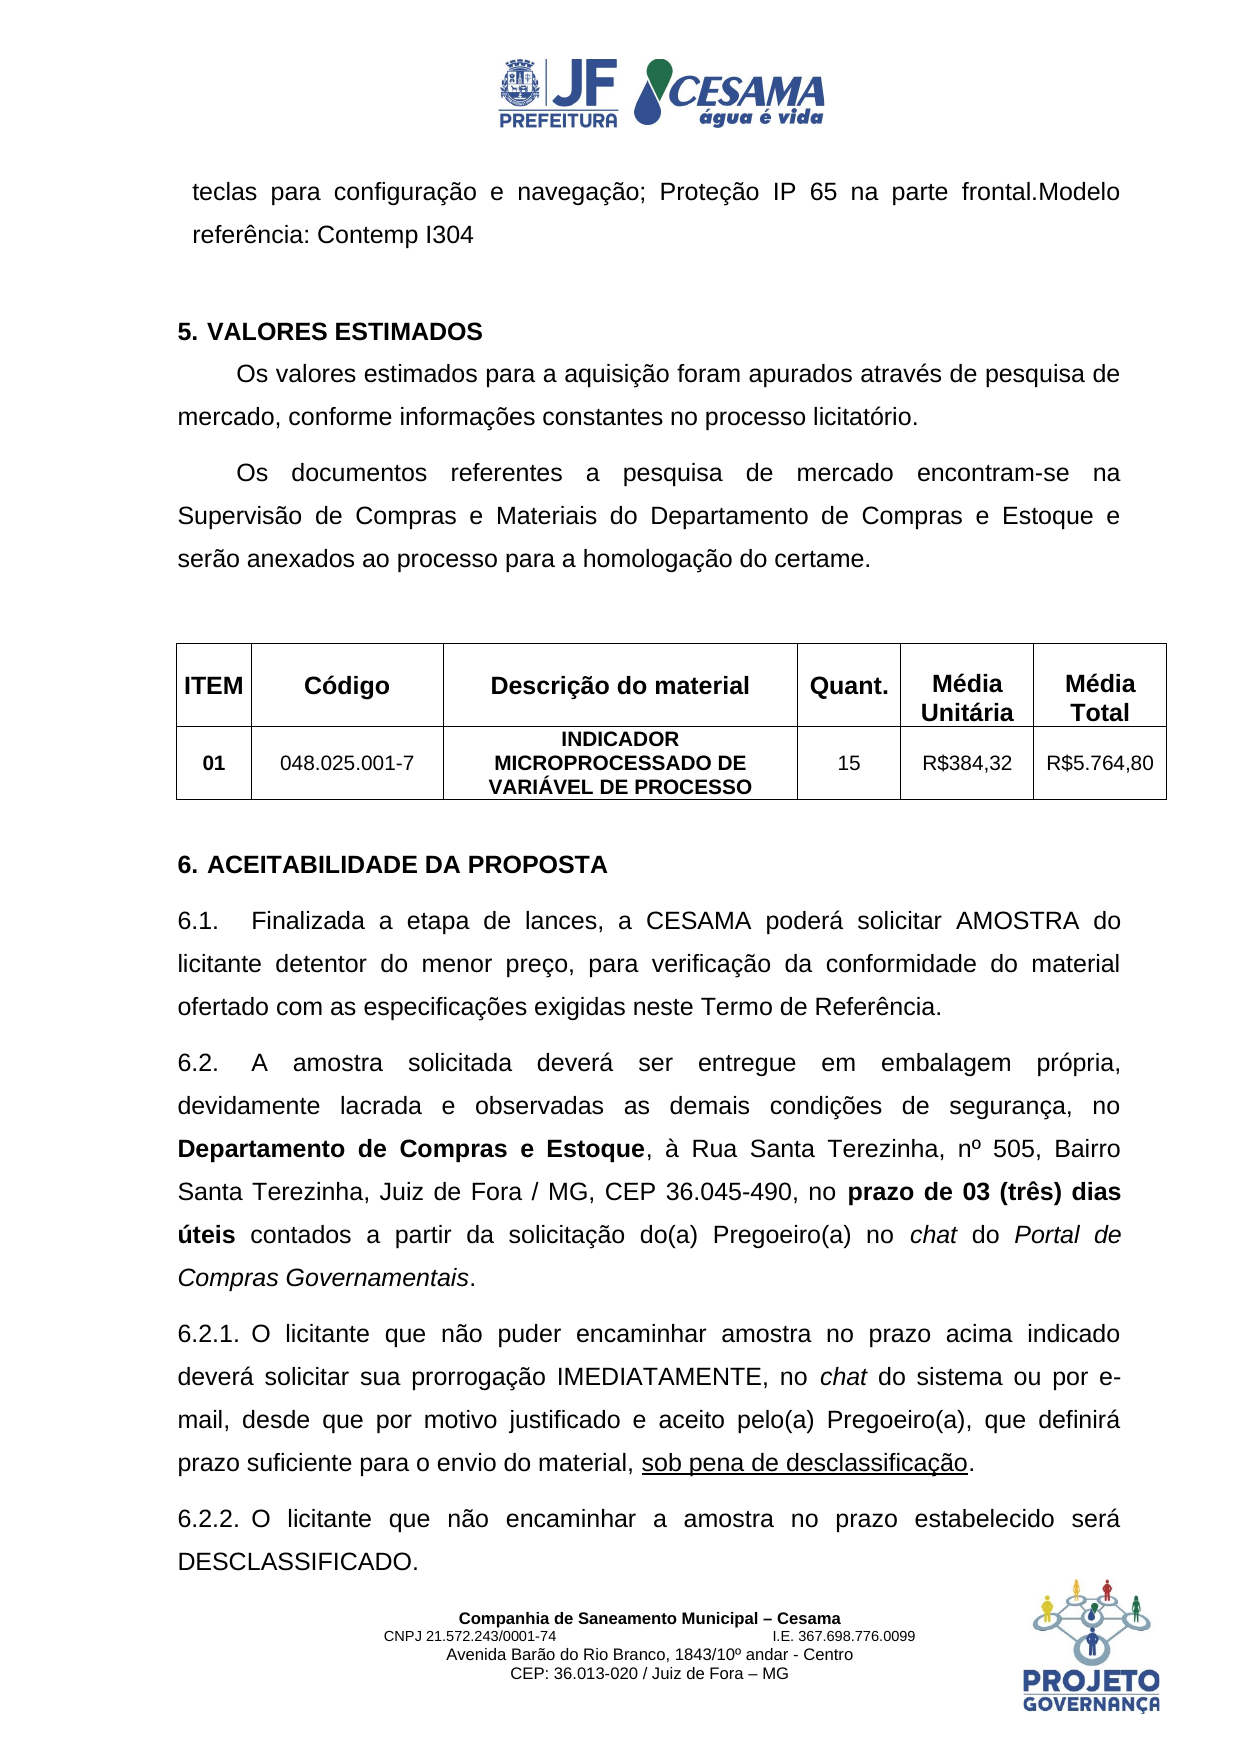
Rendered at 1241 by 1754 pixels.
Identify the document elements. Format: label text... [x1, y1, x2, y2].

list O licitante que não encaminhar a amostra no prazo estabelecido será DESCLASSIFICADO. [177, 1504, 1122, 1576]
text Os documentos referentes a pesquisa de mercado encontram-se na Supervisão de Compras e Materiais do Departamento de Compras e Estoque e serão anexados ao processo para a homologação do certame. [177, 458, 1122, 573]
list O licitante que não puder encaminhar amostra no prazo acima indicado deverá solicitar sua prorrogação IMEDIATAMENTE, no chat do sistema ou por e-mail, desde que por motivo justificado e aceito pelo(a) Pregoeiro(a), que definirá prazo suficiente para o envio do material, sob pena de desclassificação. [177, 1319, 1122, 1477]
table_cell 01 [177, 727, 251, 799]
table_header Média Unitária [901, 644, 1033, 726]
picture [1023, 1579, 1160, 1714]
picture [498, 59, 825, 128]
table_header Descrição do material [444, 644, 797, 726]
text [192, 177, 1122, 249]
table_cell INDICADOR MICROPROCESSADO DE VARIÁVEL DE PROCESSO [444, 727, 797, 799]
table_header ITEM [177, 644, 251, 726]
list VALORES ESTIMADOS [177, 313, 1122, 347]
table_header Código [252, 644, 443, 726]
table_header Média Total [1034, 644, 1166, 726]
text Os valores estimados para a aquisição foram apurados através de pesquisa de mercado, conforme informações constantes no processo licitatório. [177, 359, 1122, 431]
table_cell R$5.764,80 [1034, 727, 1166, 799]
list ACEITABILIDADE DA PROPOSTA [177, 850, 1122, 879]
list A amostra solicitada deverá ser entregue em embalagem própria, devidamente lacrada e observadas as demais condições de segurança, no Departamento de Compras e Estoque, à Rua Santa Terezinha, nº 505, Bairro Santa Terezinha, Juiz de Fora / MG, CEP 36.045-490, no prazo de 03 (três) dias úteis contados a partir da solicitação do(a) Pregoeiro(a) no chat do Portal de Compras Governamentais. [177, 1048, 1122, 1292]
table_cell 15 [798, 727, 900, 799]
table_header Quant. [798, 644, 900, 726]
list Finalizada a etapa de lances, a CESAMA poderá solicitar AMOSTRA do licitante detentor do menor preço, para verificação da conformidade do material ofertado com as especificações exigidas neste Termo de Referência. [177, 906, 1122, 1021]
table_cell 048.025.001-7 [252, 727, 443, 799]
table_cell R$384,32 [901, 727, 1033, 799]
